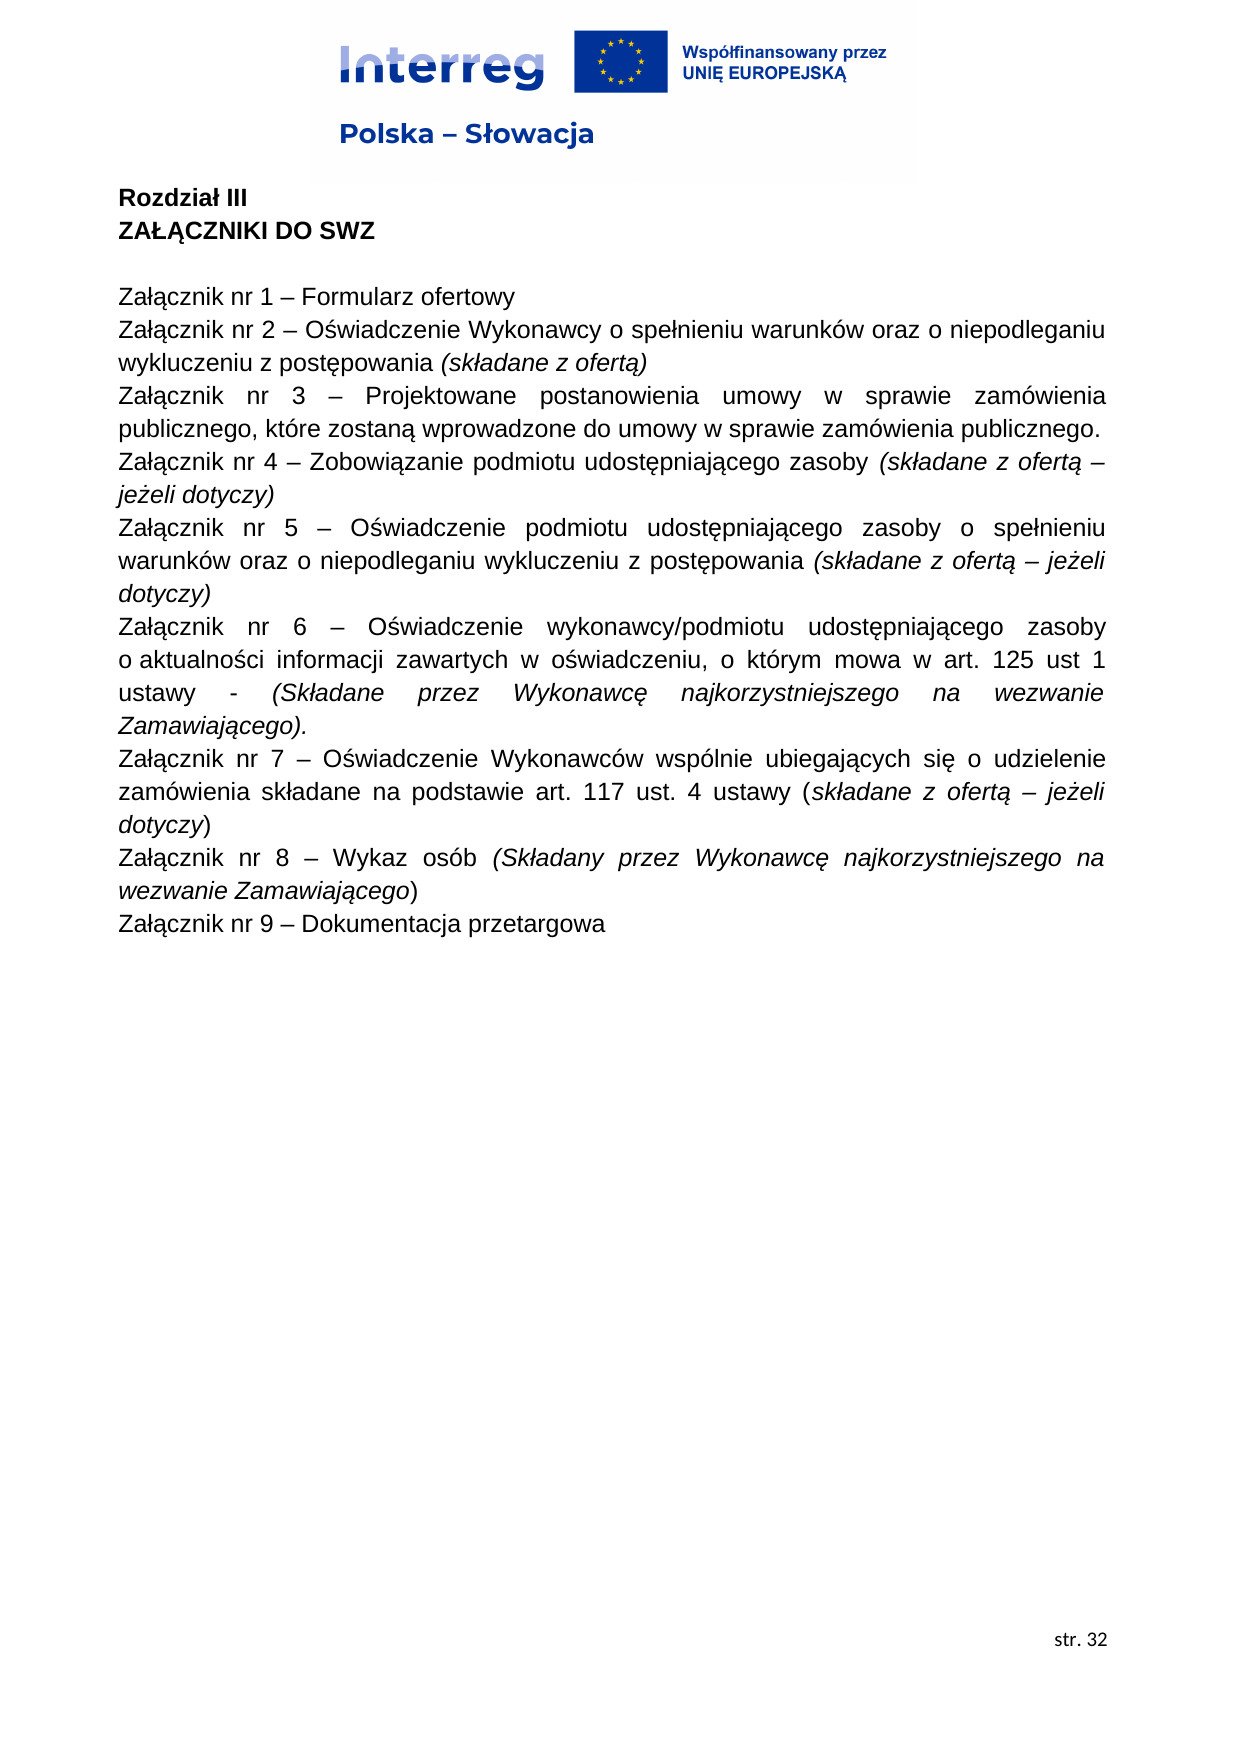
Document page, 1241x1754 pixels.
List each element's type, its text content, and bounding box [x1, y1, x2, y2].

text Załącznik nr 4 – Zobowiązanie podmiotu udostępniającego zasoby (składane z ofertą – jeżeli dotyczy) [118, 447, 1107, 508]
text Załącznik nr 6 – Oświadczenie wykonawcy/podmiotu udostępniającego zasoby o aktualności informacji zawartych w oświadczeniu, o którym mowa w art. 125 ust 1 ustawy - (Składane przez Wykonawcę najkorzystniejszego na wezwanie Zamawiającego). [118, 612, 1107, 740]
text Załącznik nr 9 – Dokumentacja przetargowa [118, 909, 1107, 938]
text Rozdział III [118, 183, 1107, 211]
picture [309, 0, 917, 183]
text Załącznik nr 7 – Oświadczenie Wykonawców wspólnie ubiegających się o udzielenie zamówienia składane na podstawie art. 117 ust. 4 ustawy (składane z ofertą – jeżeli dotyczy) [118, 744, 1107, 839]
text ZAŁĄCZNIKI DO SWZ [118, 216, 1107, 244]
text Załącznik nr 5 – Oświadczenie podmiotu udostępniającego zasoby o spełnieniu warunków oraz o niepodleganiu wykluczeniu z postępowania (składane z ofertą – jeżeli dotyczy) [118, 513, 1107, 608]
text Załącznik nr 1 – Formularz ofertowy [118, 282, 1107, 310]
text Załącznik nr 3 – Projektowane postanowienia umowy w sprawie zamówienia publicznego, które zostaną wprowadzone do umowy w sprawie zamówienia publicznego. [118, 381, 1107, 442]
text Załącznik nr 2 – Oświadczenie Wykonawcy o spełnieniu warunków oraz o niepodleganiu wykluczeniu z postępowania (składane z ofertą) [118, 315, 1107, 376]
text Załącznik nr 8 – Wykaz osób (Składany przez Wykonawcę najkorzystniejszego na wezwanie Zamawiającego) [118, 843, 1107, 905]
